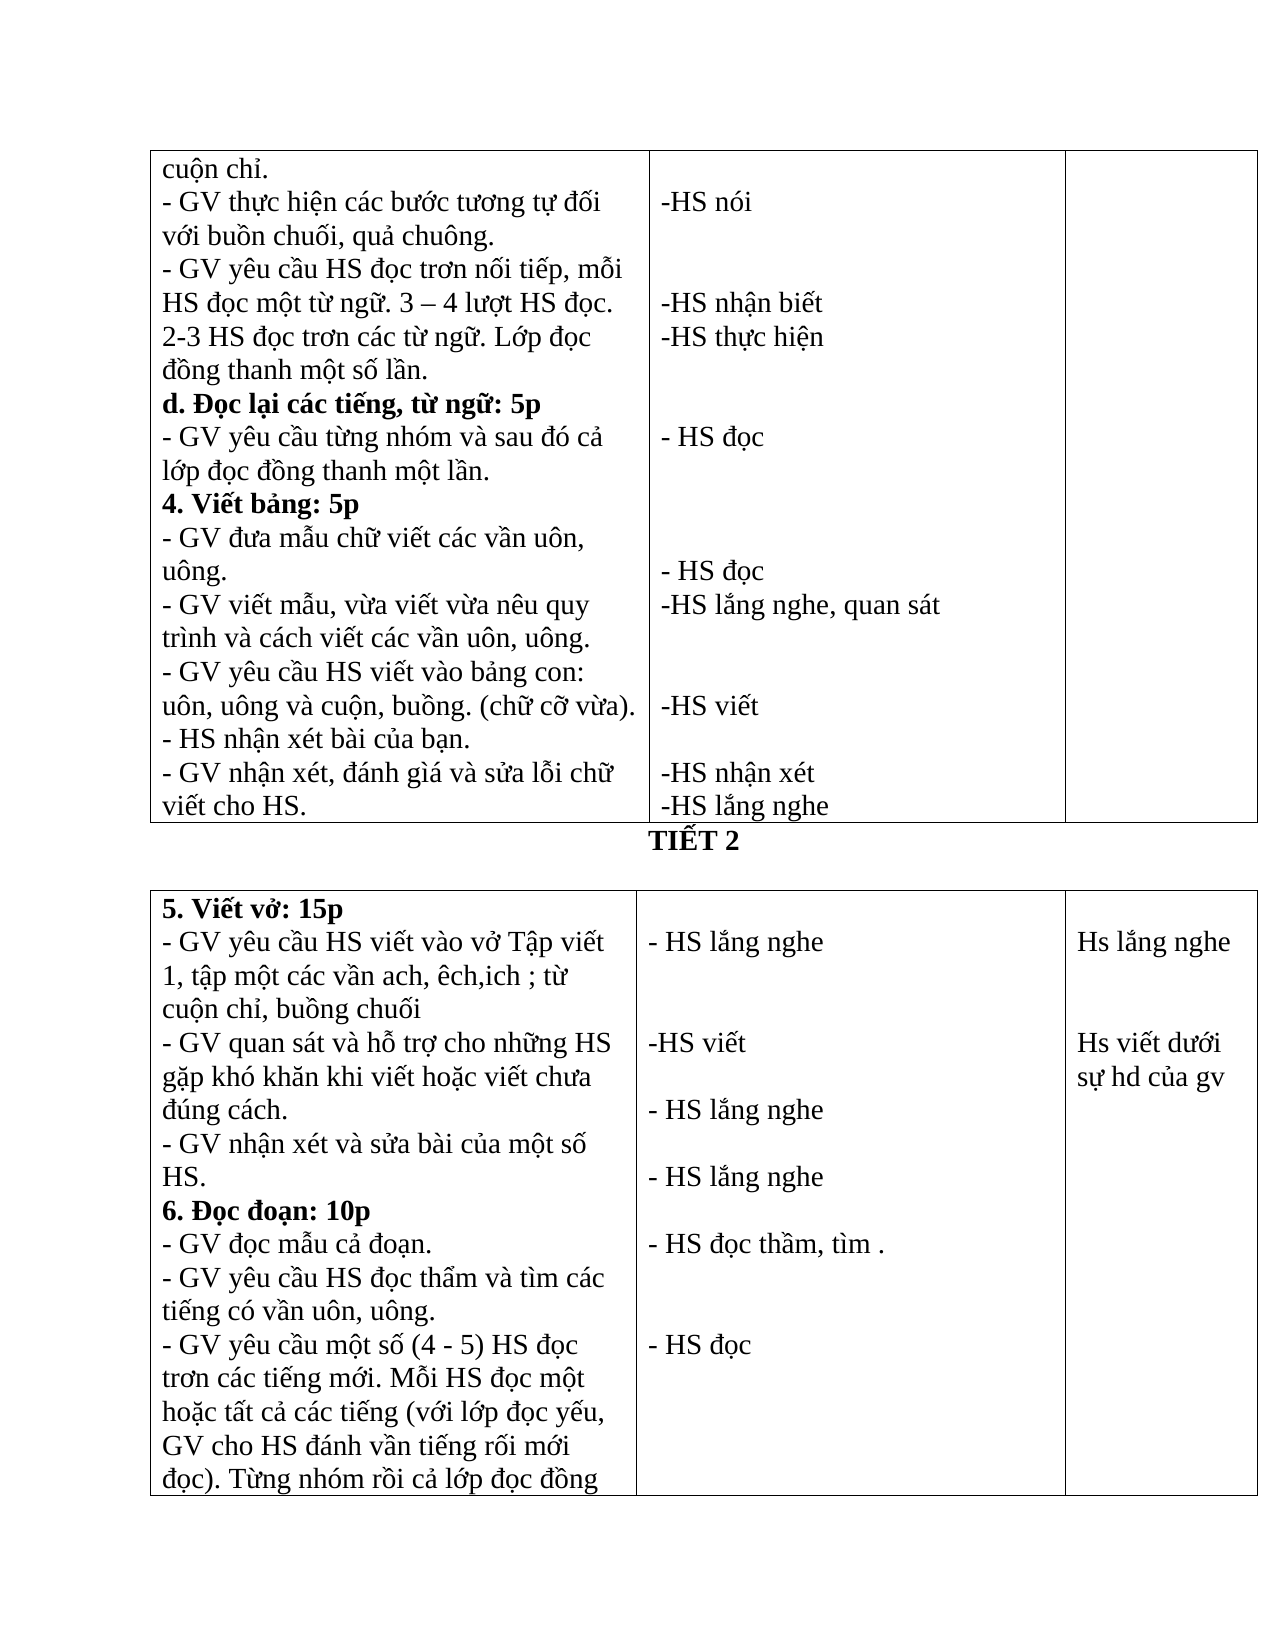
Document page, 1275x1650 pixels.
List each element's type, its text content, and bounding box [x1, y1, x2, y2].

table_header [1066, 891, 1257, 1495]
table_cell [650, 151, 1065, 822]
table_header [151, 891, 636, 1495]
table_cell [151, 151, 649, 822]
list TIẾT 2 [262, 823, 1125, 856]
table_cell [1066, 151, 1257, 822]
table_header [637, 891, 1065, 1495]
